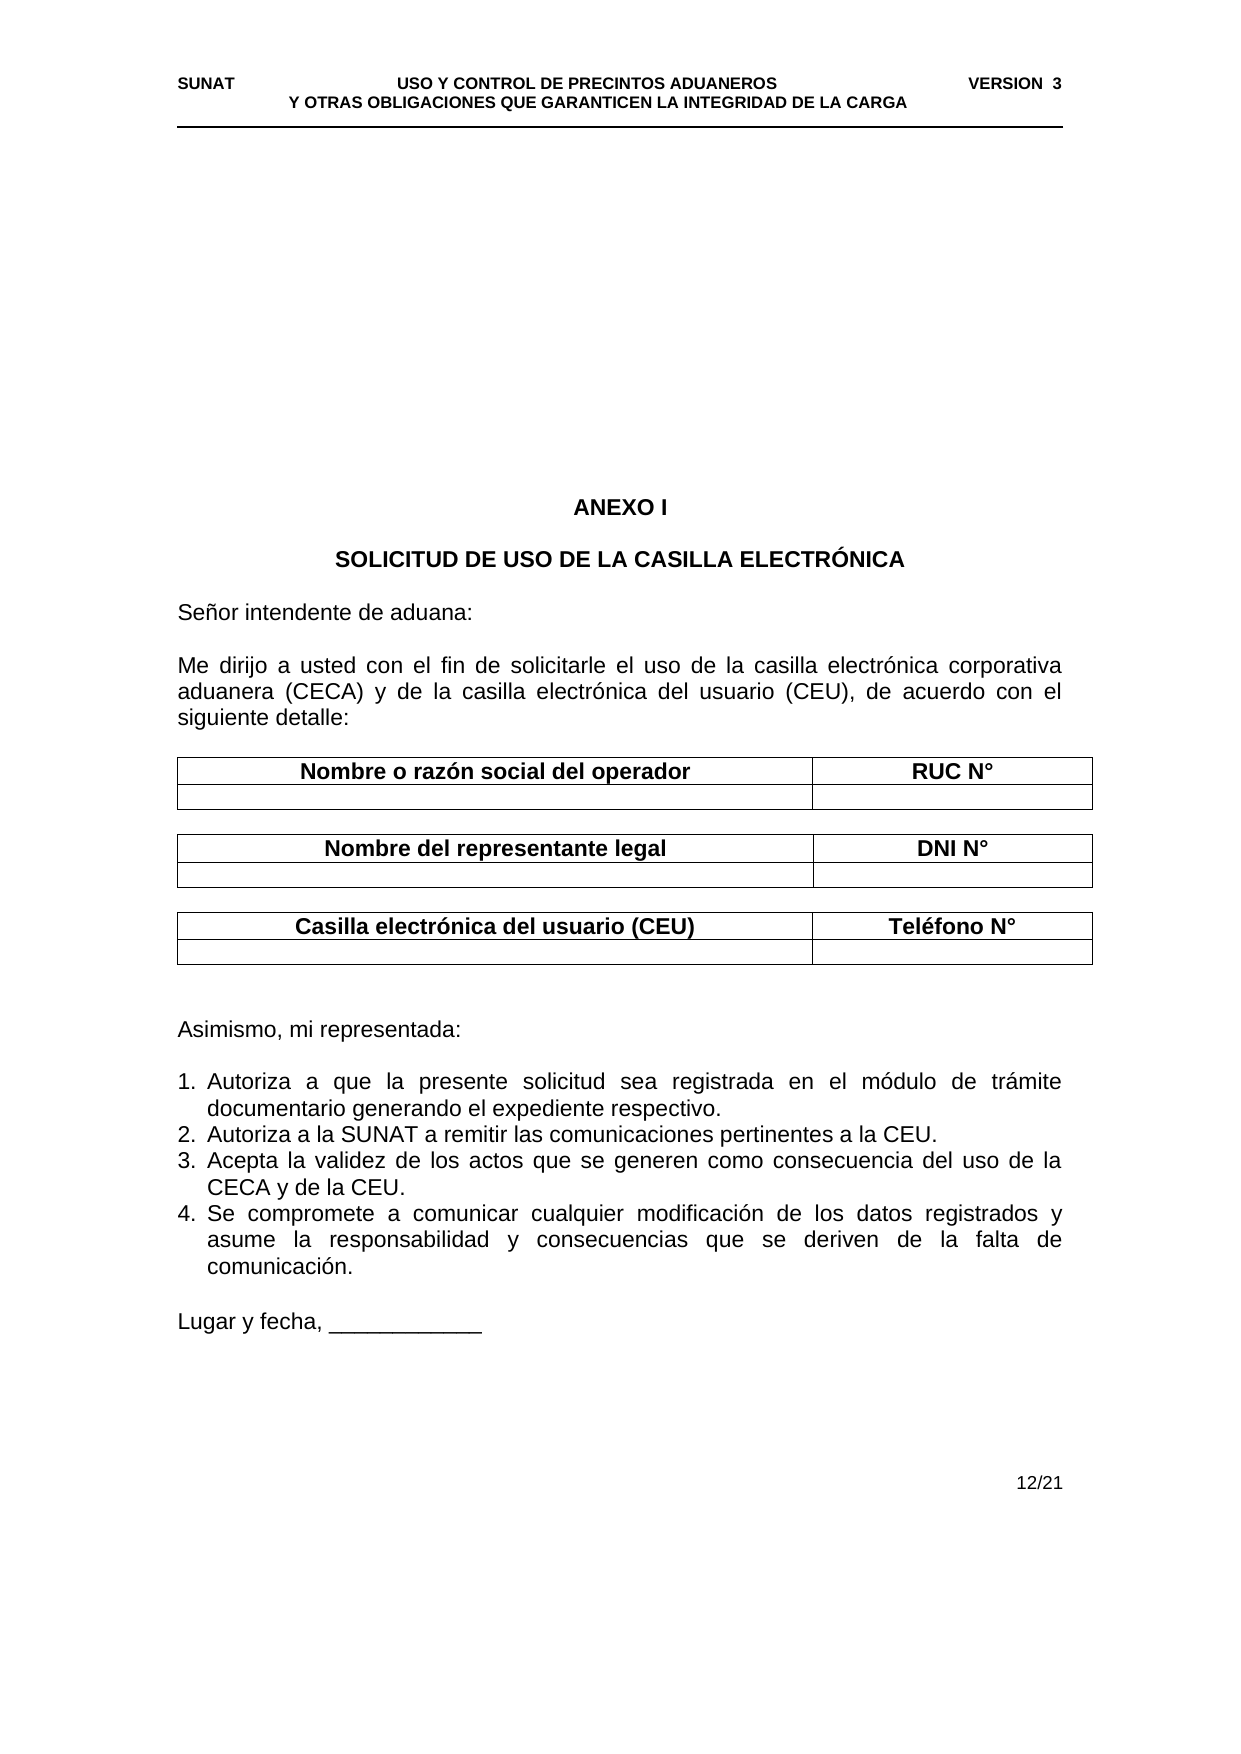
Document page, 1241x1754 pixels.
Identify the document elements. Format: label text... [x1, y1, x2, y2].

text Lugar y fecha, ____________ [177, 1308, 1063, 1334]
table_header Casilla electrónica del usuario (CEU) [178, 913, 812, 939]
table_header Nombre del representante legal [178, 835, 813, 862]
table_cell [814, 863, 1092, 887]
text Señor intendente de aduana: [177, 599, 1063, 625]
text SOLICITUD DE USO DE LA CASILLA ELECTRÓNICA [177, 546, 1063, 572]
text ANEXO I [177, 493, 1063, 520]
list Autoriza a que la presente solicitud sea registrada en el módulo de trámite documentario generando el expediente respectivo. [177, 1068, 1063, 1121]
list Se compromete a comunicar cualquier modificación de los datos registrados y asume la responsabilidad y consecuencias que se deriven de la falta de comunicación. [177, 1200, 1063, 1279]
table_header DNI N° [814, 835, 1092, 862]
table_cell [813, 785, 1092, 809]
table_header Nombre o razón social del operador [178, 758, 812, 784]
list Autoriza a la SUNAT a remitir las comunicaciones pertinentes a la CEU. [177, 1121, 1063, 1147]
list Acepta la validez de los actos que se generen como consecuencia del uso de la CECA y de la CEU. [177, 1147, 1063, 1200]
table_cell [813, 940, 1092, 964]
table_cell [178, 785, 812, 809]
table_header RUC N° [813, 758, 1092, 784]
table_header Teléfono N° [813, 913, 1092, 939]
text Asimismo, mi representada: [177, 1016, 1063, 1042]
table_cell [178, 863, 813, 887]
text Me dirijo a usted con el fin de solicitarle el uso de la casilla electrónica corporativa aduanera (CECA) y de la casilla electrónica del usuario (CEU), de acuerdo con el siguiente detalle: [177, 652, 1063, 731]
table_cell [178, 940, 812, 964]
